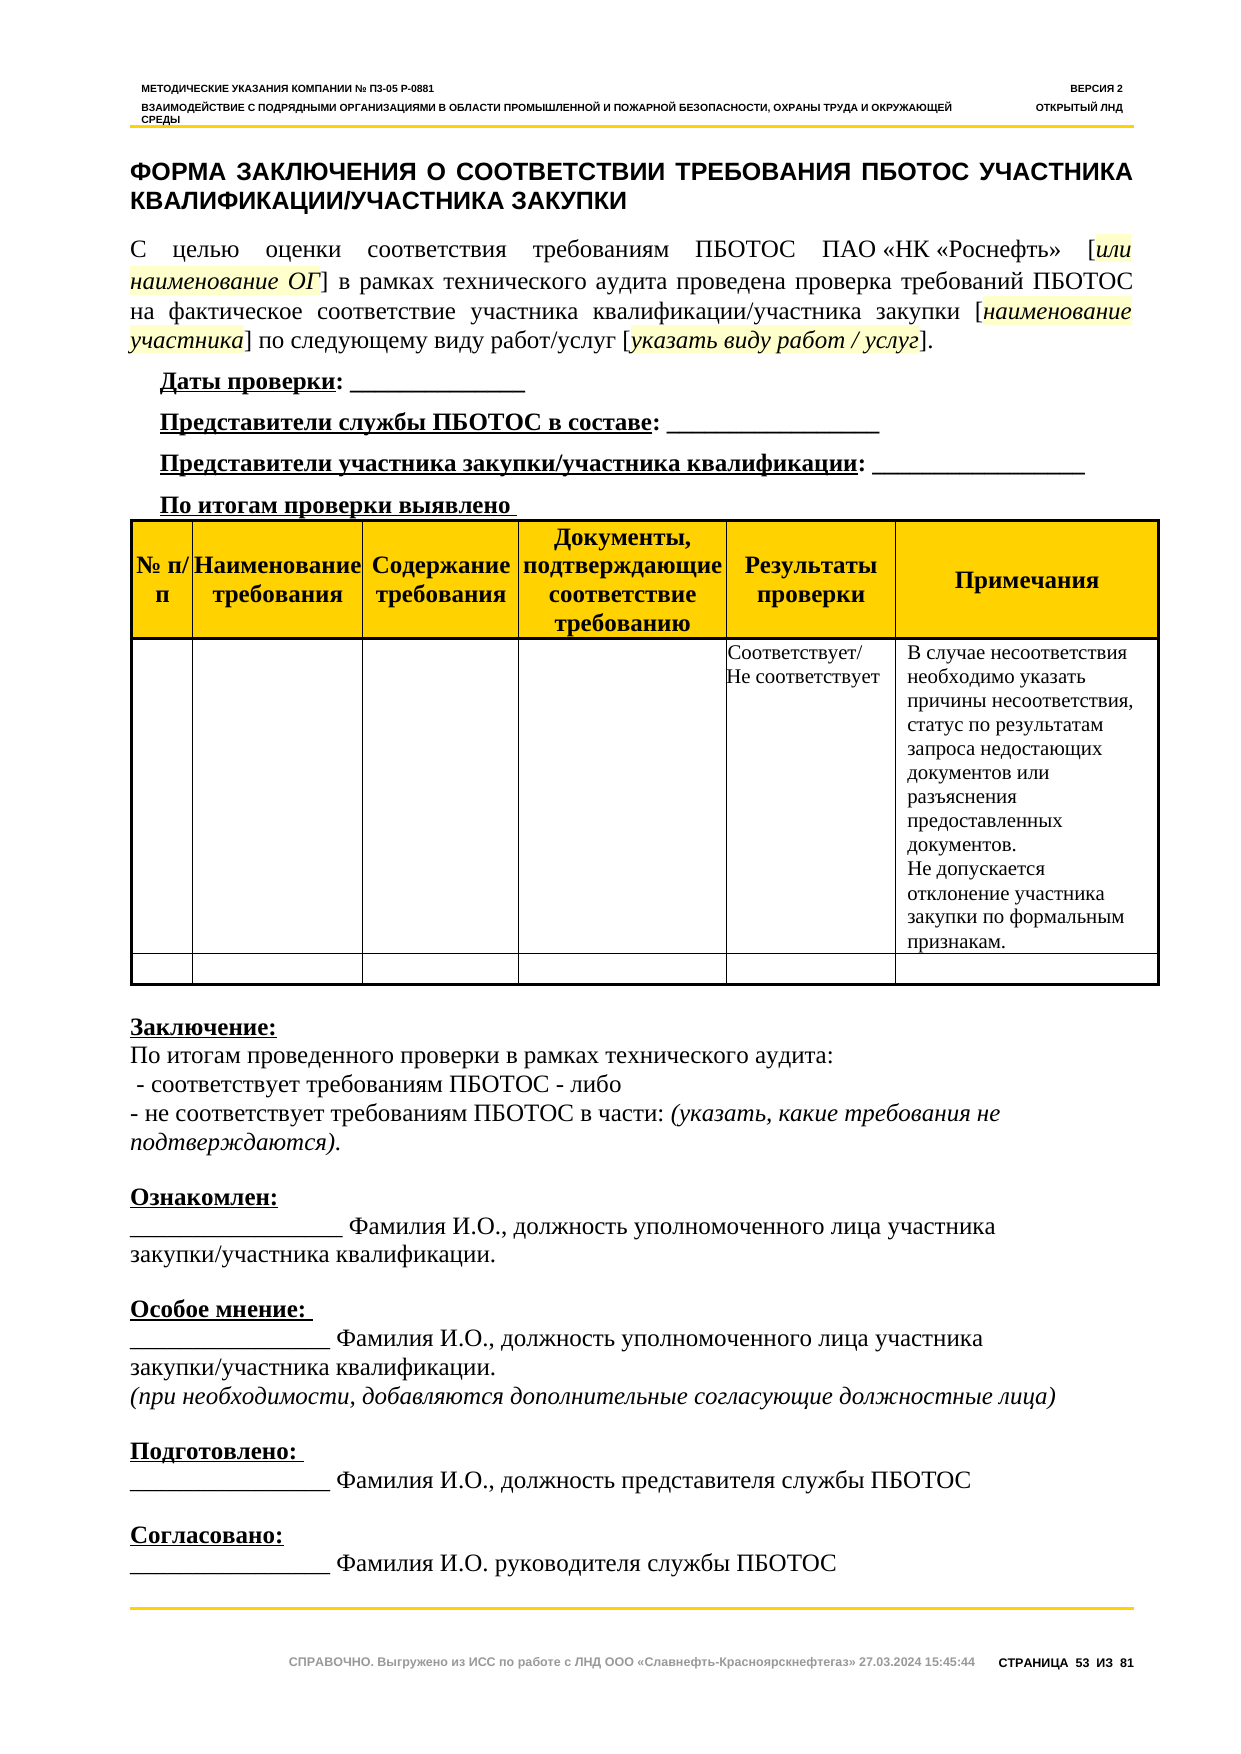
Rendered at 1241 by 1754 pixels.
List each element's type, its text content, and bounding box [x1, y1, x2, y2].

table_cell [363, 954, 518, 982]
text _________________ Фамилия И.О., должность уполномоченного лица участника закупки/участника квалификации. [130, 1211, 1134, 1268]
text Подготовлено: [130, 1436, 1134, 1465]
table_cell В случае несоответствия необходимо указать причины несоответствия, статус по результатам запроса недостающих документов или разъяснения предоставленных документов. Не допускается отклонение участника закупки по формальным признакам. [896, 640, 1157, 953]
text Особое мнение: [130, 1294, 1134, 1323]
table_header Документы, подтверждающие соответствие требованию [519, 522, 726, 637]
text По итогам проверки выявлено [159, 490, 1134, 518]
text Ознакомлен: [130, 1182, 1134, 1211]
table_cell [519, 640, 726, 953]
table_cell [896, 954, 1157, 982]
table_header Результаты проверки [727, 522, 895, 637]
table_cell [727, 954, 895, 982]
text Представители службы ПБОТОС в составе: _________________ [159, 407, 1134, 436]
text - не соответствует требованиям ПБОТОС в части: (указать, какие требования не подтверждаются). [130, 1098, 1134, 1156]
text Согласовано: [130, 1520, 1134, 1548]
table_cell [193, 640, 362, 953]
table_cell [363, 640, 518, 953]
text (при необходимости, добавляются дополнительные согласующие должностные лица) [130, 1381, 1134, 1409]
table_cell [133, 640, 192, 953]
table_cell [519, 954, 726, 982]
text ФОРМА ЗАКЛЮЧЕНИЯ О СООТВЕТСТВИИ ТРЕБОВАНИЯ ПБОТОС УЧАСТНИКА КВАЛИФИКАЦИИ/УЧАСТНИКА ЗАКУПКИ [130, 157, 1134, 214]
table_header № п/п [133, 522, 192, 637]
table_cell [193, 954, 362, 982]
table_cell [133, 954, 192, 982]
text ________________ Фамилия И.О., должность представителя службы ПБОТОС [130, 1465, 1134, 1493]
text Представители участника закупки/участника квалификации: _________________ [159, 448, 1134, 477]
table_cell Соответствует/ Не соответствует [727, 640, 895, 953]
text - соответствует требованиям ПБОТОС - либо [130, 1069, 1134, 1098]
text ________________ Фамилия И.О., должность уполномоченного лица участника закупки/участника квалификации. [130, 1323, 1134, 1381]
text С целью оценки соответствия требованиям ПБОТОС ПАО «НК «Роснефть» [или наименование ОГ] в рамках технического аудита проведена проверка требований ПБОТОС на фактическое соответствие участника квалификации/участника закупки [наименование участника] по следующему виду работ/услуг [указать виду работ / услуг]. [130, 234, 1134, 353]
text Заключение: [130, 1012, 1134, 1041]
text Даты проверки: ______________ [159, 366, 1134, 395]
table_header Наименование требования [193, 522, 362, 637]
table_header Примечания [896, 522, 1157, 637]
text По итогам проведенного проверки в рамках технического аудита: [130, 1041, 1134, 1069]
table_header Содержание требования [363, 522, 518, 637]
text ________________ Фамилия И.О. руководителя службы ПБОТОС [130, 1548, 1134, 1577]
